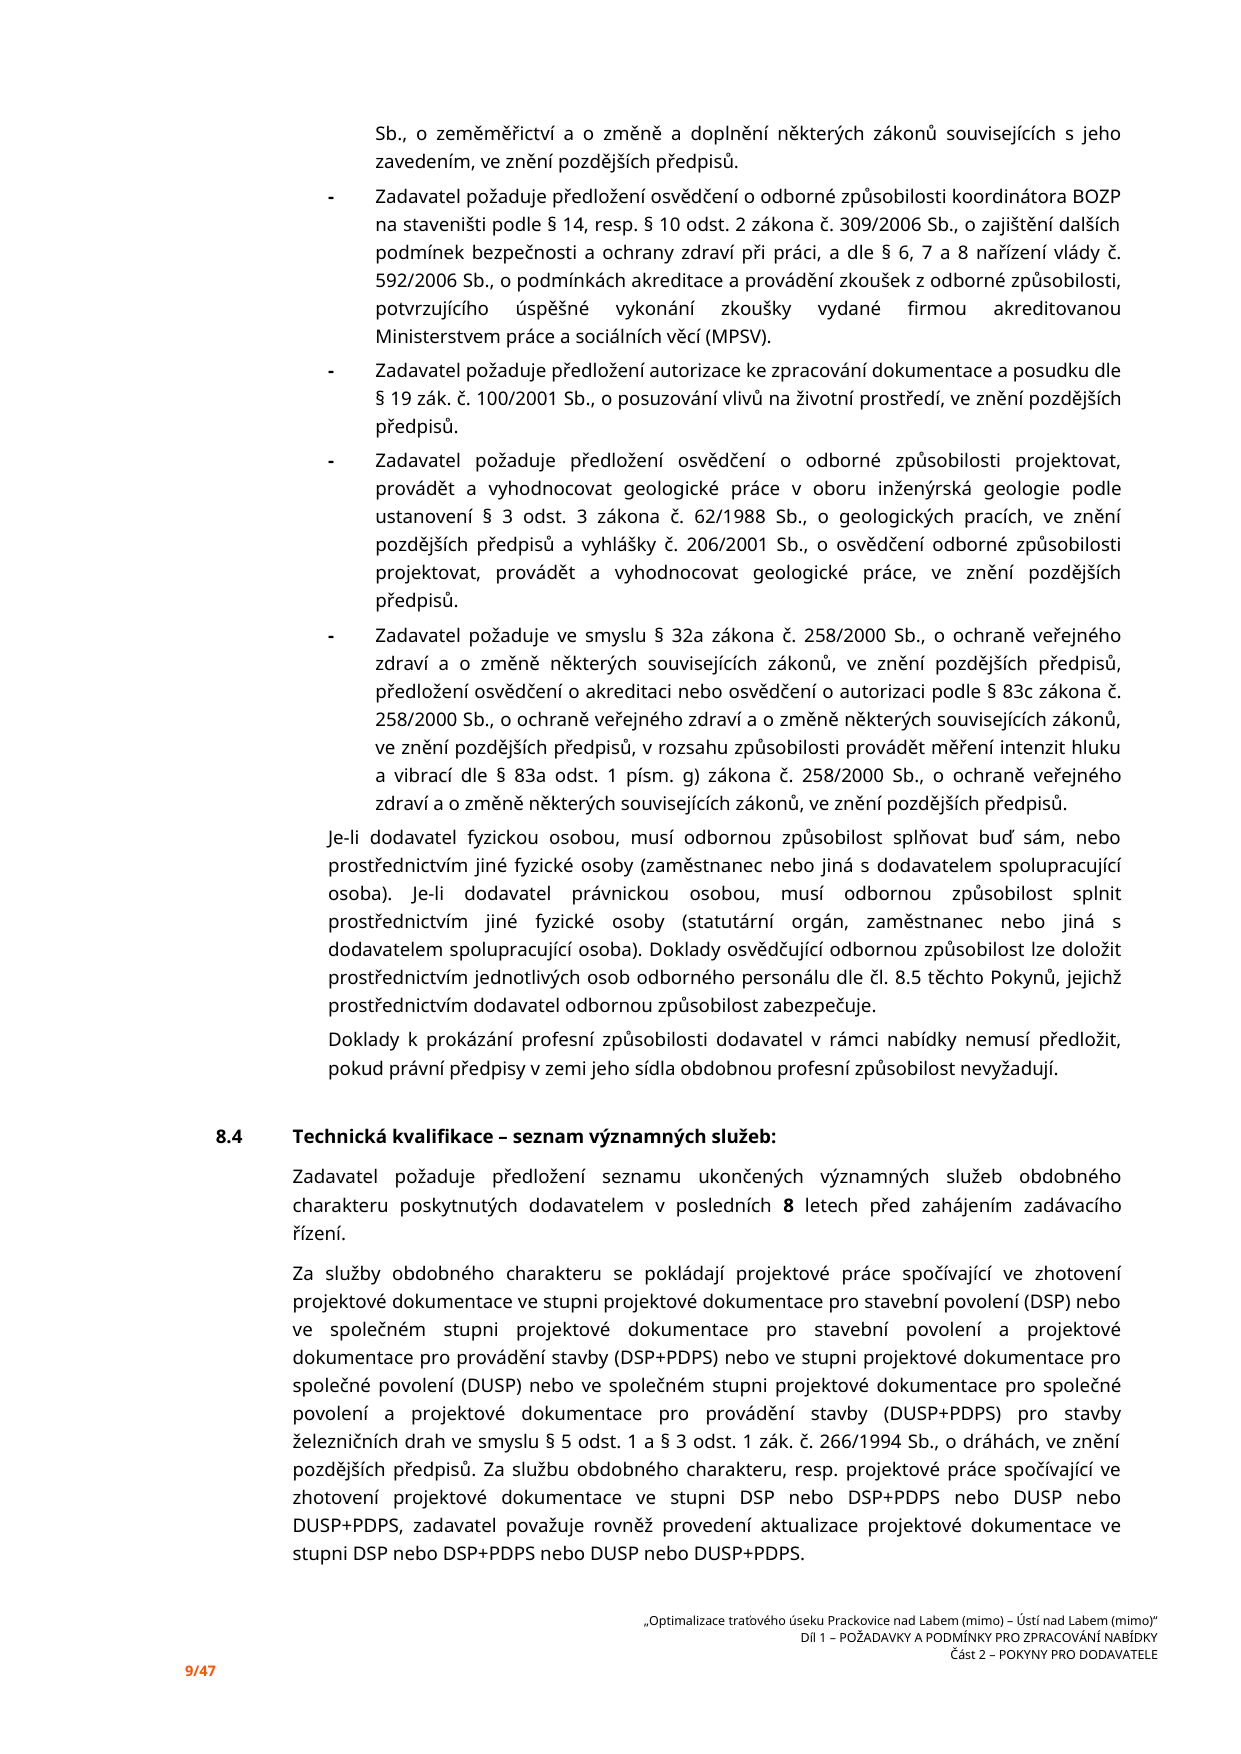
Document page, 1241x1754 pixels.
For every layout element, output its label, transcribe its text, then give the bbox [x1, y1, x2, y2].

text Za služby obdobného charakteru se pokládají projektové práce spočívající ve zhotovení projektové dokumentace ve stupni projektové dokumentace pro stavební povolení (DSP) nebo ve společném stupni projektové dokumentace pro stavební povolení a projektové dokumentace pro provádění stavby (DSP+PDPS) nebo ve stupni projektové dokumentace pro společné povolení (DUSP) nebo ve společném stupni projektové dokumentace pro společné povolení a projektové dokumentace pro provádění stavby (DUSP+PDPS) pro stavby železničních drah ve smyslu § 5 odst. 1 a § 3 odst. 1 zák. č. 266/1994 Sb., o dráhách, ve znění pozdějších předpisů. Za službu obdobného charakteru, resp. projektové práce spočívající ve zhotovení projektové dokumentace ve stupni DSP nebo DSP+PDPS nebo DUSP nebo DUSP+PDPS, zadavatel považuje rovněž provedení aktualizace projektové dokumentace ve stupni DSP nebo DSP+PDPS nebo DUSP nebo DUSP+PDPS. [292, 1260, 1122, 1566]
text Zadavatel požaduje předložení autorizace ke zpracování dokumentace a posudku dle § 19 zák. č. 100/2001 Sb., o posuzování vlivů na životní prostředí, ve znění pozdějších předpisů. [328, 357, 1122, 439]
text Zadavatel požaduje předložení osvědčení o odborné způsobilosti projektovat, provádět a vyhodnocovat geologické práce v oboru inženýrská geologie podle ustanovení § 3 odst. 3 zákona č. 62/1988 Sb., o geologických pracích, ve znění pozdějších předpisů a vyhlášky č. 206/2001 Sb., o osvědčení odborné způsobilosti projektovat, provádět a vyhodnocovat geologické práce, ve znění pozdějších předpisů. [328, 448, 1122, 613]
text Technická kvalifikace – seznam významných služeb: [216, 1123, 1122, 1149]
text Zadavatel požaduje ve smyslu § 32a zákona č. 258/2000 Sb., o ochraně veřejného zdraví a o změně některých souvisejících zákonů, ve znění pozdějších předpisů, předložení osvědčení o akreditaci nebo osvědčení o autorizaci podle § 83c zákona č. 258/2000 Sb., o ochraně veřejného zdraví a o změně některých souvisejících zákonů, ve znění pozdějších předpisů, v rozsahu způsobilosti provádět měření intenzit hluku a vibrací dle § 83a odst. 1 písm. g) zákona č. 258/2000 Sb., o ochraně veřejného zdraví a o změně některých souvisejících zákonů, ve znění pozdějších předpisů. [328, 622, 1122, 816]
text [328, 121, 1122, 174]
list Je-li dodavatel fyzickou osobou, musí odbornou způsobilost splňovat buď sám, nebo prostřednictvím jiné fyzické osoby (zaměstnanec nebo jiná s dodavatelem spolupracující osoba). Je-li dodavatel právnickou osobou, musí odbornou způsobilost splnit prostřednictvím jiné fyzické osoby (statutární orgán, zaměstnanec nebo jiná s dodavatelem spolupracující osoba). Doklady osvědčující odbornou způsobilost lze doložit prostřednictvím jednotlivých osob odborného personálu dle čl. 8.5 těchto Pokynů, jejichž prostřednictvím dodavatel odbornou způsobilost zabezpečuje. [328, 824, 1122, 1018]
text Zadavatel požaduje předložení seznamu ukončených významných služeb obdobného charakteru poskytnutých dodavatelem v posledních 8 letech před zahájením zadávacího řízení. [292, 1164, 1122, 1245]
list Doklady k prokázání profesní způsobilosti dodavatel v rámci nabídky nemusí předložit, pokud právní předpisy v zemi jeho sídla obdobnou profesní způsobilost nevyžadují. [328, 1027, 1122, 1080]
text Zadavatel požaduje předložení osvědčení o odborné způsobilosti koordinátora BOZP na staveništi podle § 14, resp. § 10 odst. 2 zákona č. 309/2006 Sb., o zajištění dalších podmínek bezpečnosti a ochrany zdraví při práci, a dle § 6, 7 a 8 nařízení vlády č. 592/2006 Sb., o podmínkách akreditace a provádění zkoušek z odborné způsobilosti, potvrzujícího úspěšné vykonání zkoušky vydané firmou akreditovanou Ministerstvem práce a sociálních věcí (MPSV). [328, 183, 1122, 348]
